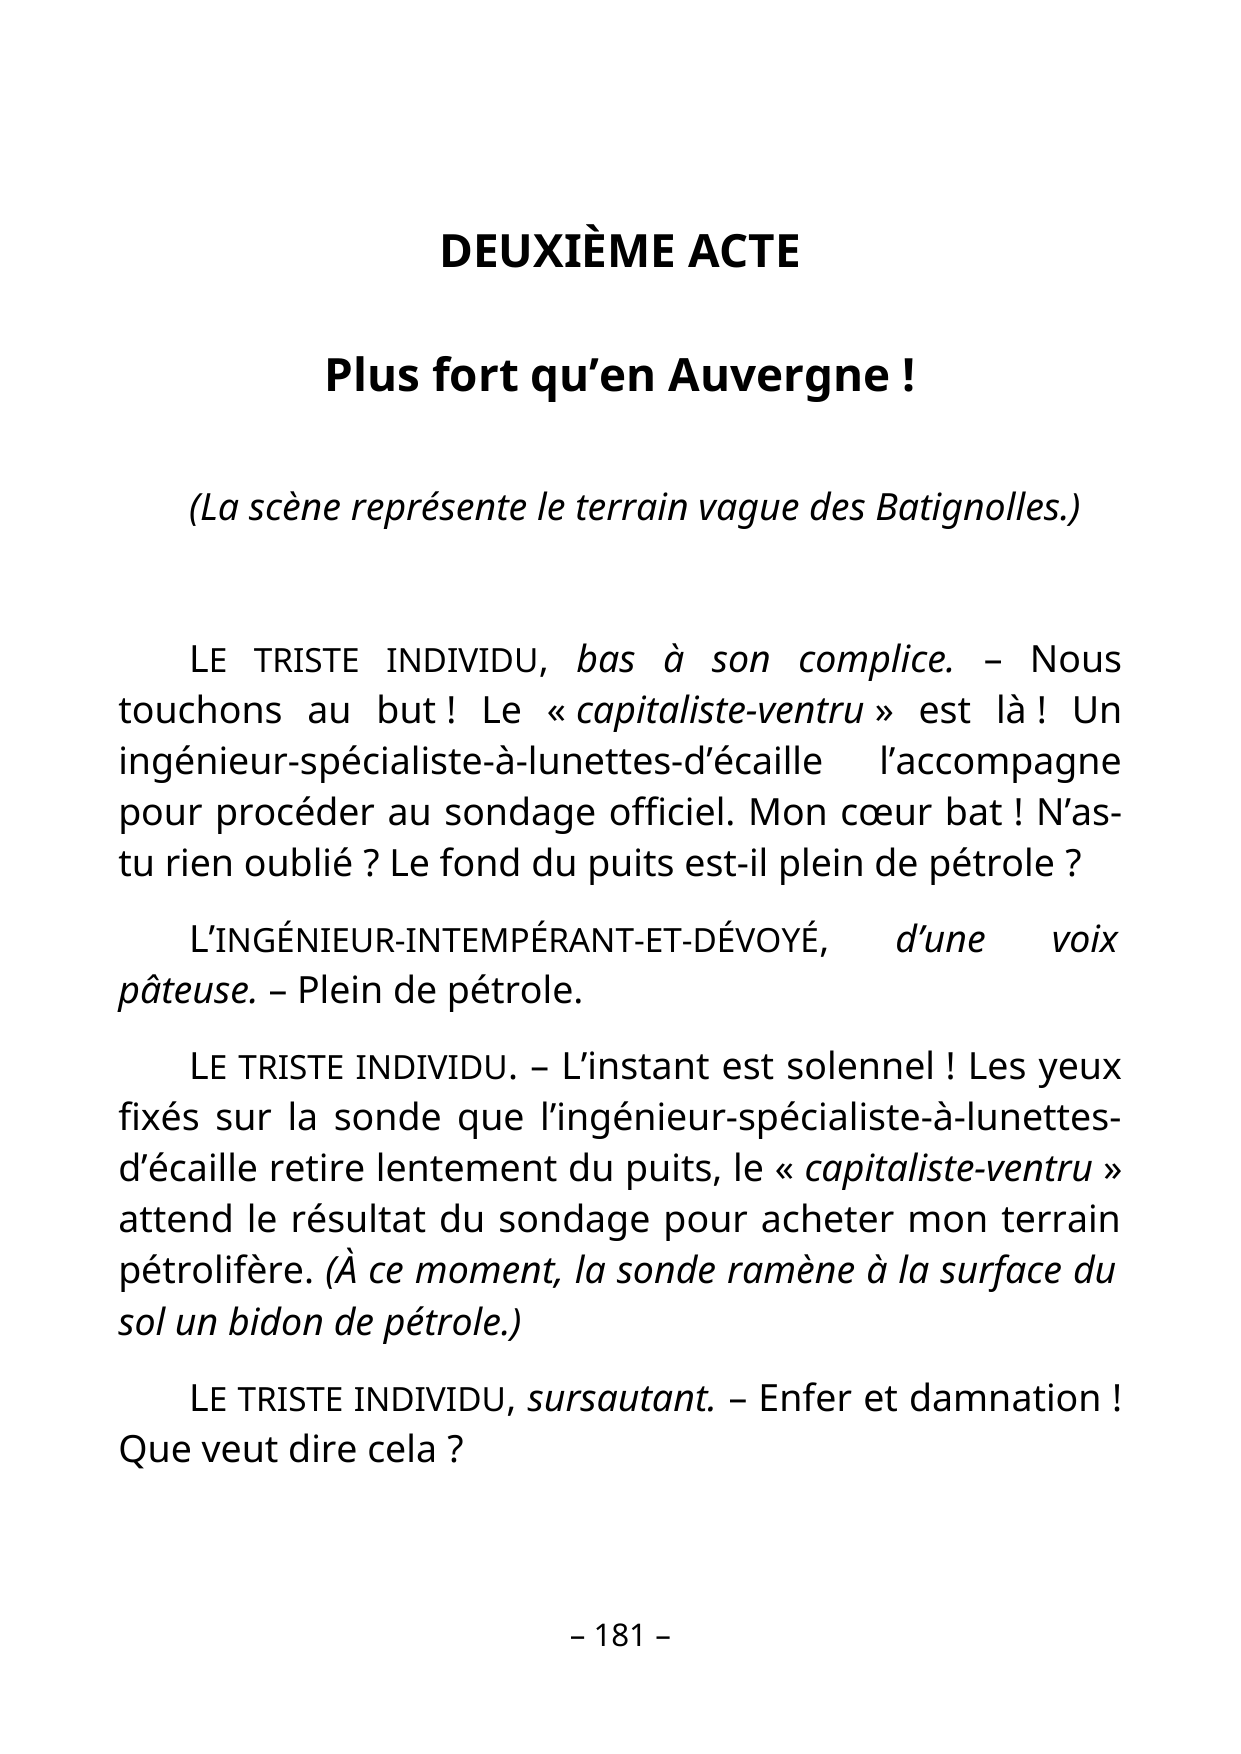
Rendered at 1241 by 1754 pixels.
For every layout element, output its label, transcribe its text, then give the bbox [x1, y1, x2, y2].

text (La scène représente le terrain vague des Batignolles.) [118, 480, 1122, 531]
text LE TRISTE INDIVIDU, bas à son complice. – Nous touchons au but ! Le « capitaliste-ventru » est là ! Un ingénieur-spécialiste-à-lunettes-d’écaille l’accompagne pour procéder au sondage officiel. Mon cœur bat ! N’as-tu rien oublié ? Le fond du puits est-il plein de pétrole ? [118, 632, 1122, 888]
text LE TRISTE INDIVIDU. – L’instant est solennel ! Les yeux fixés sur la sonde que l’ingénieur-spécialiste-à-lunettes-d’écaille retire lentement du puits, le « capitaliste-ventru » attend le résultat du sondage pour acheter mon terrain pétrolifère. (À ce moment, la sonde ramène à la surface du sol un bidon de pétrole.) [118, 1040, 1122, 1346]
text L’INGÉNIEUR-INTEMPÉRANT-ET-DÉVOYÉ, d’une voix pâteuse. – Plein de pétrole. [118, 913, 1122, 1015]
subtitle DEUXIÈME ACTE Plus fort qu’en Auvergne ! [118, 218, 1122, 405]
text LE TRISTE INDIVIDU, sursautant. – Enfer et damnation ! Que veut dire cela ? [118, 1371, 1122, 1473]
